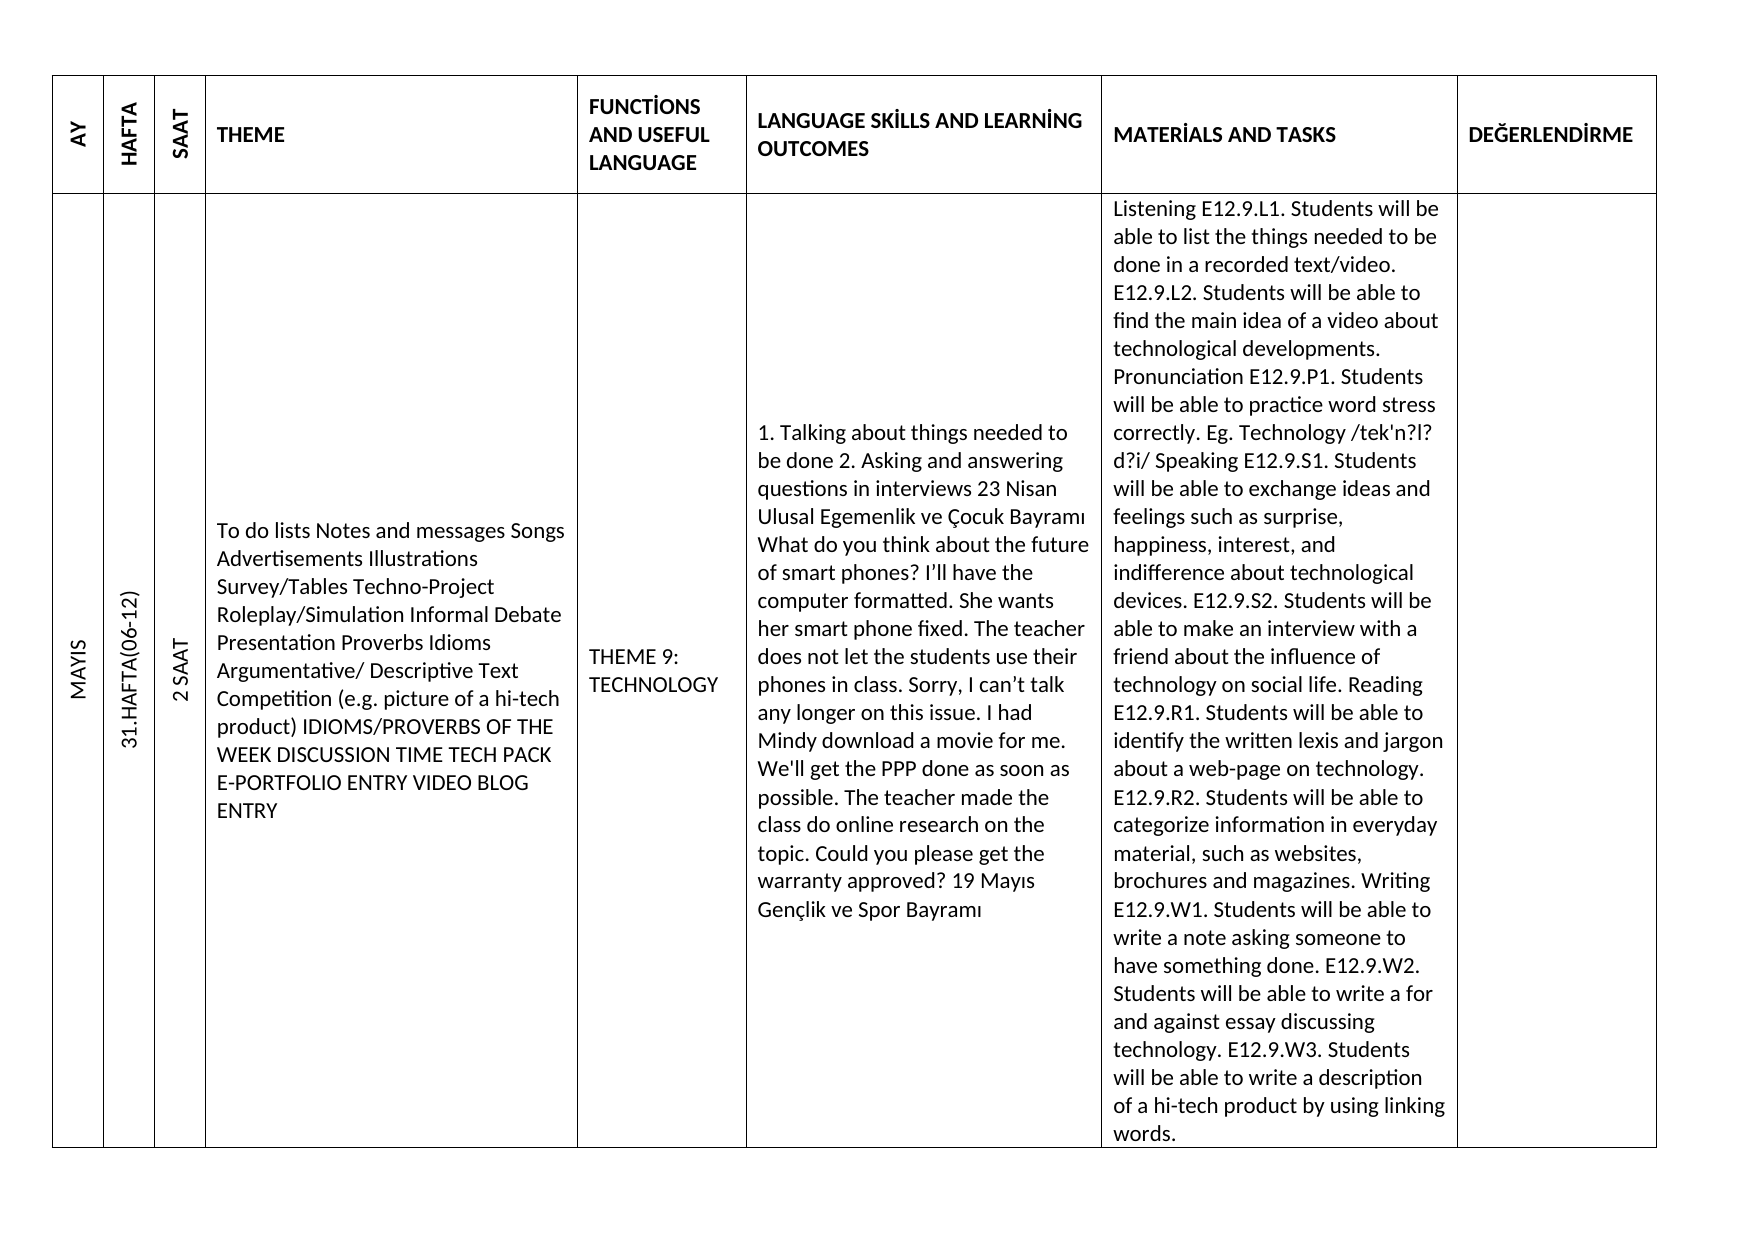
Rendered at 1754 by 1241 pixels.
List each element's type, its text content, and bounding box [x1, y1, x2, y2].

table_cell 2 SAAT [155, 194, 205, 1147]
table_header FUNCTİONS AND USEFUL LANGUAGE [578, 76, 746, 193]
table_header SAAT [155, 76, 205, 193]
table_cell THEME 9: TECHNOLOGY [578, 194, 746, 1147]
table_header HAFTA [104, 76, 154, 193]
table_header LANGUAGE SKİLLS AND LEARNİNG OUTCOMES [747, 76, 1101, 193]
table_header THEME [206, 76, 577, 193]
table_header MATERİALS AND TASKS [1102, 76, 1457, 193]
table_header DEĞERLENDİRME [1458, 76, 1656, 193]
table_cell 31.HAFTA(06-12) [104, 194, 154, 1147]
table_cell [1458, 194, 1656, 1147]
table_cell MAYIS [53, 194, 103, 1147]
table_header AY [53, 76, 103, 193]
